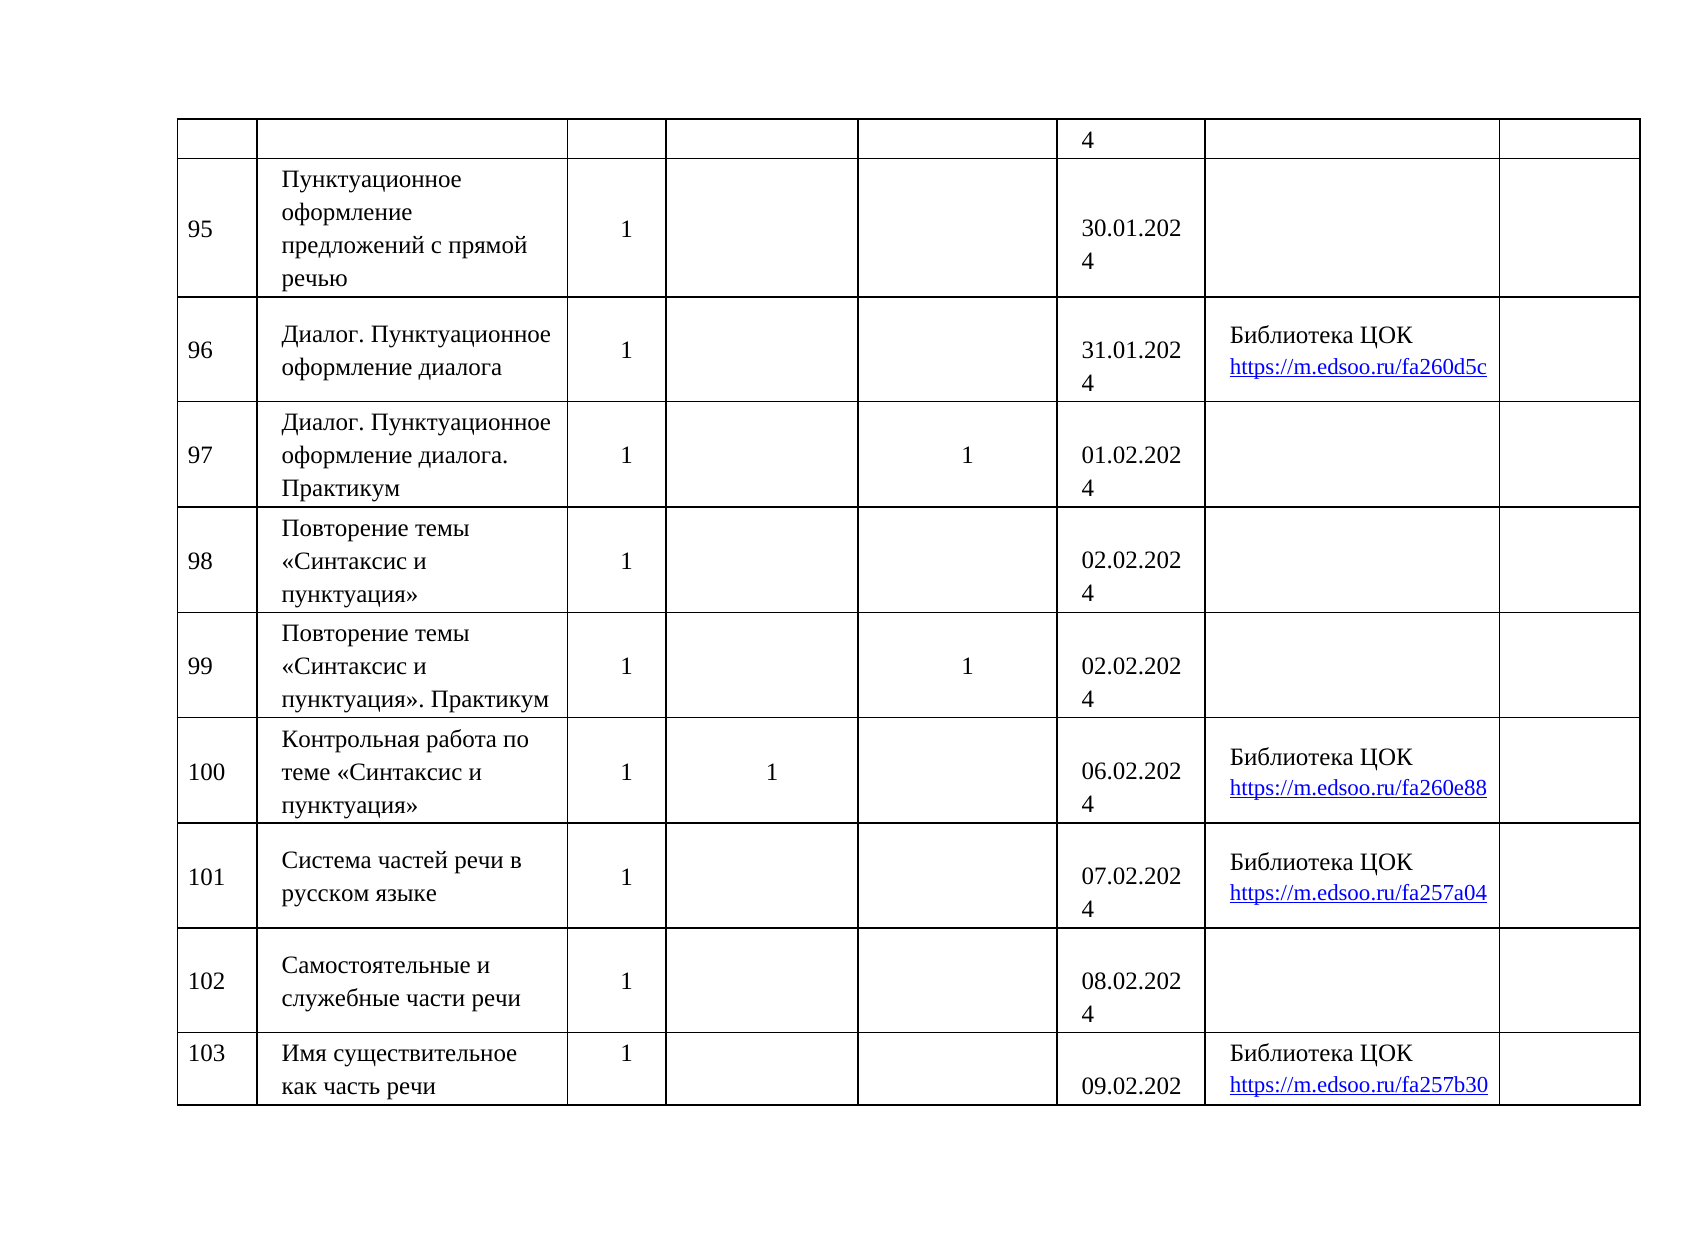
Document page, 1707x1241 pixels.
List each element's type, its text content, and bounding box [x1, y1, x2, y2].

table_cell 103 [178, 1033, 256, 1104]
table_cell [1206, 159, 1499, 296]
table_cell 97 [178, 402, 256, 506]
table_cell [1206, 120, 1499, 157]
table_cell 08.02.2024 [1058, 929, 1204, 1032]
table_cell [1500, 718, 1639, 822]
table_cell 07.02.2024 [1058, 824, 1204, 927]
table_cell [1500, 613, 1639, 717]
table_cell [859, 718, 1056, 822]
table_cell 1 [568, 824, 665, 927]
table_cell [1500, 824, 1639, 927]
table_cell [258, 120, 567, 157]
table_cell 02.02.2024 [1058, 508, 1204, 611]
table_cell [859, 159, 1056, 296]
table_cell [667, 824, 857, 927]
table_cell Самостоятельные и служебные части речи [258, 929, 567, 1032]
table_cell 1 [568, 159, 665, 296]
table_cell 06.02.2024 [1058, 718, 1204, 822]
table_cell 02.02.2024 [1058, 613, 1204, 717]
table_cell [1206, 929, 1499, 1032]
table_cell 1 [568, 298, 665, 401]
table_cell [1500, 120, 1639, 157]
table_cell Библиотека ЦОК https://m.edsoo.ru/fa257a04 [1206, 824, 1499, 927]
table_cell 100 [178, 718, 256, 822]
table_cell [1206, 613, 1499, 717]
table_cell Библиотека ЦОК https://m.edsoo.ru/fa260d5c [1206, 298, 1499, 401]
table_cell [1206, 1033, 1499, 1104]
table_cell [859, 120, 1056, 157]
table_cell [859, 824, 1056, 927]
table_cell 1 [568, 402, 665, 506]
table_cell Библиотека ЦОК https://m.edsoo.ru/fa260e88 [1206, 718, 1499, 822]
table_cell [1500, 402, 1639, 506]
table_cell [667, 1033, 857, 1104]
table_cell [667, 508, 857, 611]
table_cell [1206, 508, 1499, 611]
table_cell 1 [568, 718, 665, 822]
table_cell 1 [568, 1033, 665, 1104]
table_cell [859, 929, 1056, 1032]
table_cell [258, 1033, 567, 1104]
table_cell Система частей речи в русском языке [258, 824, 567, 927]
table_cell 102 [178, 929, 256, 1032]
table_cell [1500, 159, 1639, 296]
table_cell 1 [859, 613, 1056, 717]
table_cell [667, 120, 857, 157]
table_cell [859, 508, 1056, 611]
table_cell Диалог. Пунктуационное оформление диалога [258, 298, 567, 401]
table_cell 99 [178, 613, 256, 717]
table_cell 31.01.2024 [1058, 298, 1204, 401]
table_cell 94 [178, 120, 256, 157]
table_cell 1 [859, 402, 1056, 506]
table_cell 1 [568, 508, 665, 611]
table_cell [667, 159, 857, 296]
table_cell [667, 402, 857, 506]
table_cell 98 [178, 508, 256, 611]
table_cell 26.01.2024 [1058, 120, 1204, 157]
table_cell [667, 929, 857, 1032]
table_cell 30.01.2024 [1058, 159, 1204, 296]
table_cell Контрольная работа по теме «Синтаксис и пунктуация» [258, 718, 567, 822]
table_cell 101 [178, 824, 256, 927]
table_cell Повторение темы «Синтаксис и пунктуация» [258, 508, 567, 611]
table_cell 1 [568, 613, 665, 717]
table_cell 1 [667, 718, 857, 822]
table_cell Диалог. Пунктуационное оформление диалога. Практикум [258, 402, 567, 506]
table_cell 95 [178, 159, 256, 296]
table_cell [859, 298, 1056, 401]
table_cell [1500, 1033, 1639, 1104]
table_cell [1500, 929, 1639, 1032]
table_cell 09.02.2024 [1058, 1033, 1204, 1104]
table_cell [667, 298, 857, 401]
table_cell [859, 1033, 1056, 1104]
table_cell [1500, 298, 1639, 401]
table_cell [667, 613, 857, 717]
table_cell Пунктуационное оформление предложений с прямой речью [258, 159, 567, 296]
table_cell 96 [178, 298, 256, 401]
table_cell 1 [568, 929, 665, 1032]
table_cell 01.02.2024 [1058, 402, 1204, 506]
table_cell 1 [568, 120, 665, 157]
table_cell [1206, 402, 1499, 506]
table_cell [1500, 508, 1639, 611]
table_cell Повторение темы «Синтаксис и пунктуация». Практикум [258, 613, 567, 717]
